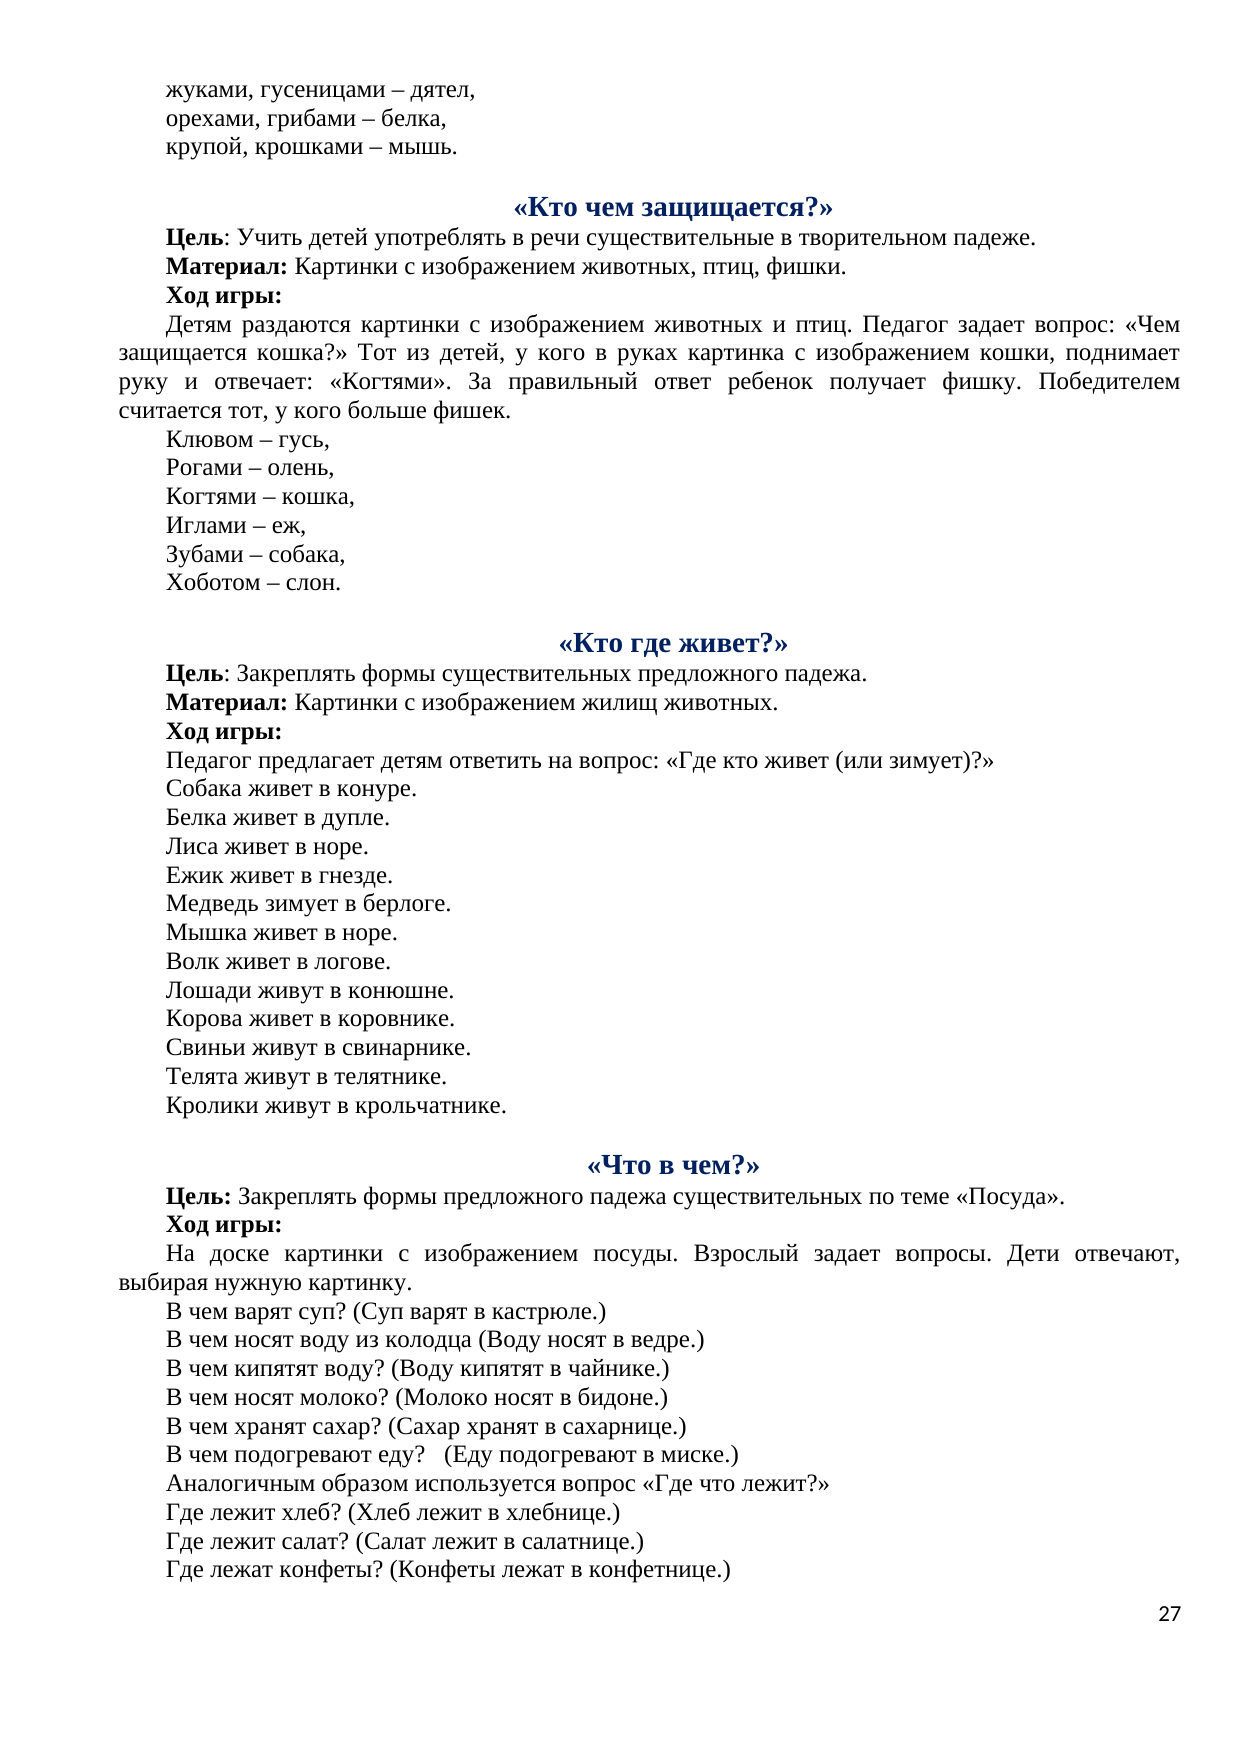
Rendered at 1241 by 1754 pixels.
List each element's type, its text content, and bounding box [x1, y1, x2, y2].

text Иглами – еж, [118, 510, 1181, 539]
text Корова живет в коровнике. [118, 1003, 1181, 1032]
text Педагог предлагает детям ответить на вопрос: «Где кто живет (или зимует)?» [118, 745, 1181, 773]
text Детям раздаются картинки с изображением животных и птиц. Педагог задает вопрос: «Чем защищается кошка?» Тот из детей, у кого в руках картинка с изображением кошки, поднимает руку и отвечает: «Когтями». За правильный ответ ребенок получает фишку. Победителем считается тот, у кого больше фишек. [118, 309, 1181, 424]
text жуками, гусеницами – дятел, [118, 74, 1181, 103]
text Лошади живут в конюшне. [118, 975, 1181, 1003]
text Медведь зимует в берлоге. [118, 888, 1181, 917]
text Кролики живут в крольчатнике. [118, 1090, 1181, 1118]
text Свиньи живут в свинарнике. [118, 1032, 1181, 1061]
text «Кто чем защищается?» [118, 189, 1181, 222]
text орехами, грибами – белка, [118, 103, 1181, 131]
text Клювом – гусь, [118, 424, 1181, 452]
text Ежик живет в гнезде. [118, 860, 1181, 888]
text В чем подогревают еду? (Еду подогревают в миске.) [118, 1439, 1181, 1468]
text На доске картинки с изображением посуды. Взрослый задает вопросы. Дети отвечают, выбирая нужную картинку. [118, 1238, 1181, 1296]
text В чем хранят сахар? (Сахар хранят в сахарнице.) [118, 1411, 1181, 1439]
text Волк живет в логове. [118, 946, 1181, 975]
text Когтями – кошка, [118, 481, 1181, 510]
text Где лежит хлеб? (Хлеб лежит в хлебнице.) [118, 1497, 1181, 1526]
text Ход игры: [118, 280, 1181, 309]
text В чем носят воду из колодца (Воду носят в ведре.) [118, 1324, 1181, 1353]
text Материал: Картинки с изображением жилищ животных. [118, 687, 1181, 716]
text Где лежит салат? (Салат лежит в салатнице.) [118, 1526, 1181, 1554]
text Собака живет в конуре. [118, 773, 1181, 802]
text Лиса живет в норе. [118, 831, 1181, 860]
text Цель: Учить детей употреблять в речи существительные в творительном падеже. [118, 222, 1181, 251]
text Материал: Картинки с изображением животных, птиц, фишки. [118, 251, 1181, 280]
text В чем носят молоко? (Молоко носят в бидоне.) [118, 1382, 1181, 1411]
text Цель: Закреплять формы предложного падежа существительных по теме «Посуда». [118, 1181, 1181, 1209]
text Телята живут в телятнике. [118, 1061, 1181, 1090]
text Мышка живет в норе. [118, 917, 1181, 946]
text Ход игры: [118, 716, 1181, 745]
text крупой, крошками – мышь. [118, 131, 1181, 160]
text Белка живет в дупле. [118, 802, 1181, 831]
text Цель: Закреплять формы существительных предложного падежа. [118, 658, 1181, 687]
text Хоботом – слон. [118, 567, 1181, 596]
text Ход игры: [118, 1209, 1181, 1238]
text «Кто где живет?» [118, 625, 1181, 658]
text Где лежат конфеты? (Конфеты лежат в конфетнице.) [118, 1554, 1181, 1583]
text Аналогичным образом используется вопрос «Где что лежит?» [118, 1468, 1181, 1497]
text «Что в чем?» [118, 1147, 1181, 1181]
text В чем варят суп? (Суп варят в кастрюле.) [118, 1296, 1181, 1324]
text Зубами – собака, [118, 539, 1181, 567]
text В чем кипятят воду? (Воду кипятят в чайнике.) [118, 1353, 1181, 1382]
text Рогами – олень, [118, 452, 1181, 481]
